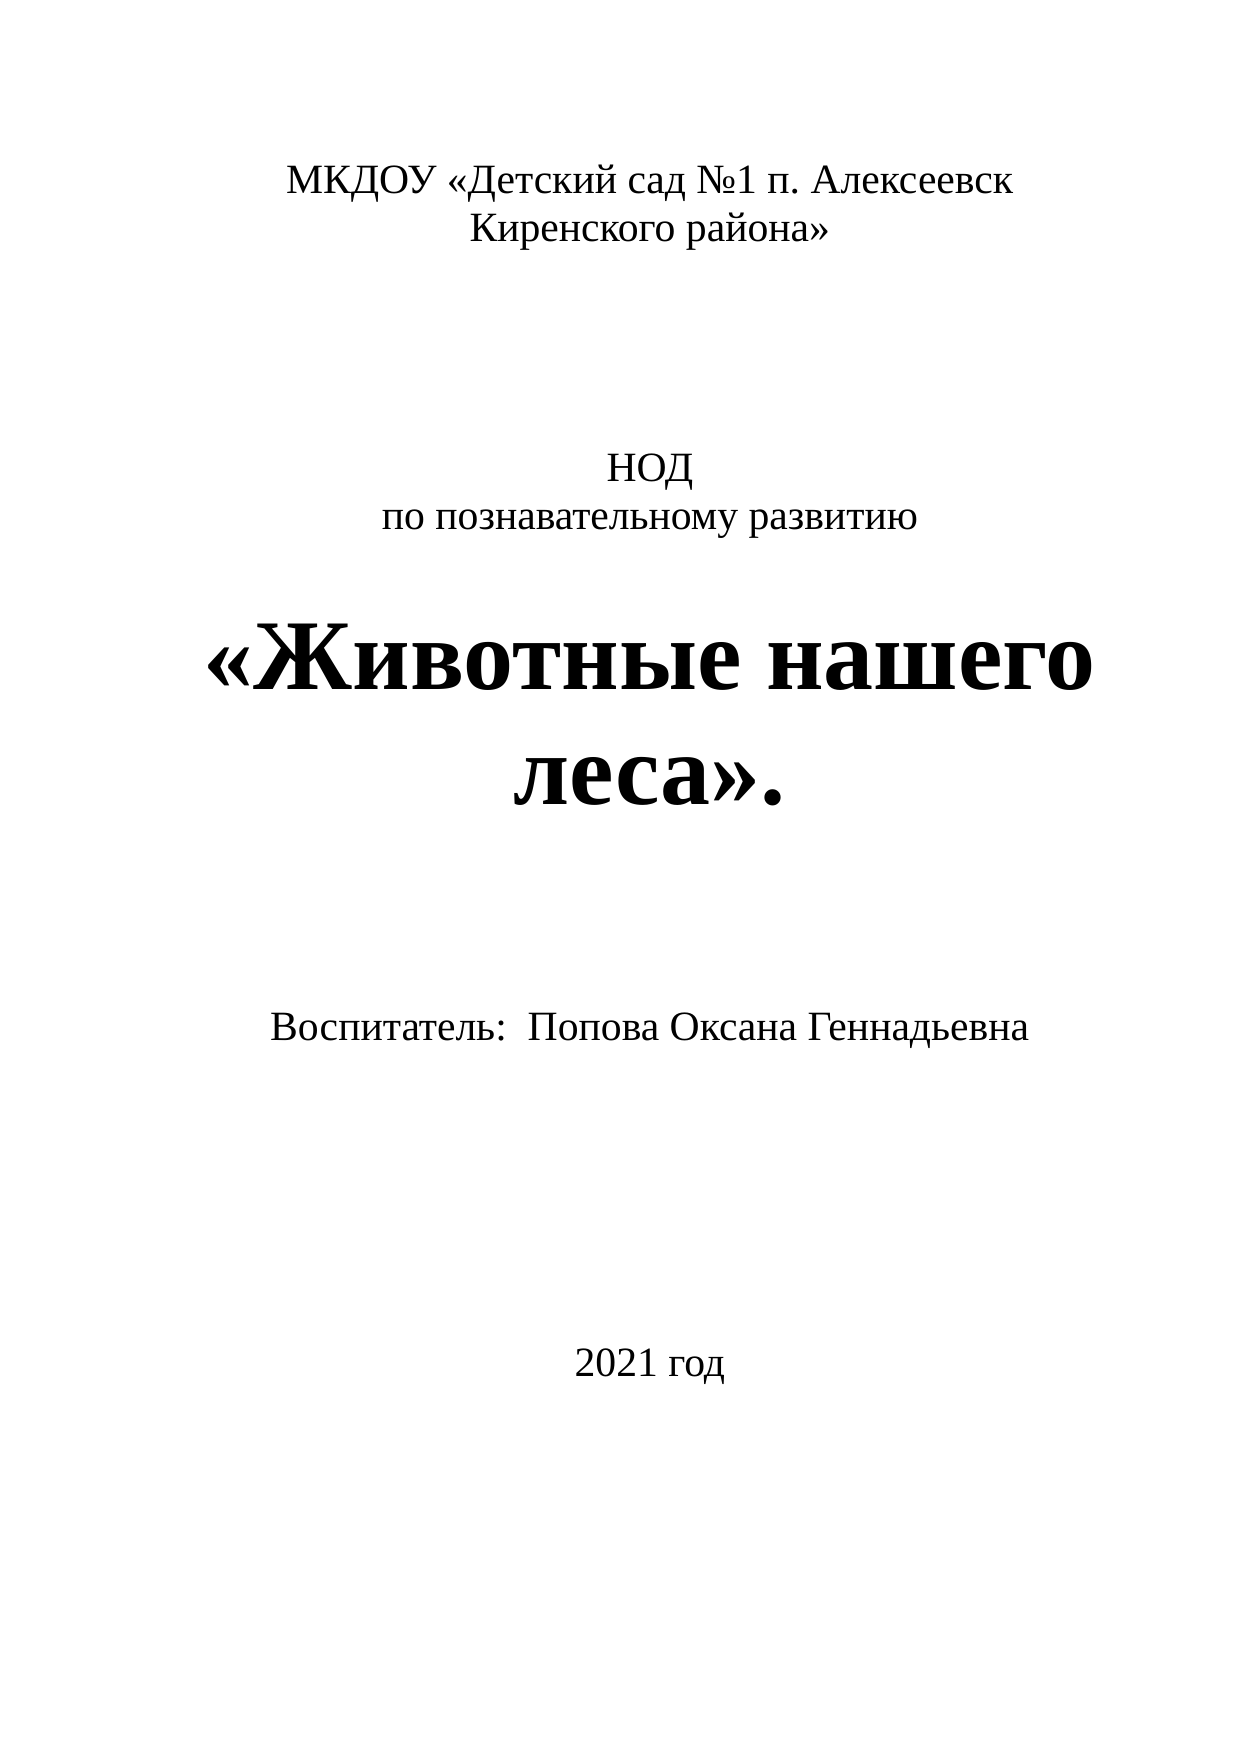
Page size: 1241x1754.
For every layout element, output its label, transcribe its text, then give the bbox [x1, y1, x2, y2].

text НОД [103, 442, 1196, 490]
text «Животные нашего леса». [103, 596, 1196, 826]
text Киренского района» [103, 203, 1196, 251]
text 2021 год [103, 1337, 1196, 1385]
text МКДОУ «Детский сад №1 п. Алексеевск [103, 155, 1196, 203]
text по познавательному развитию [103, 490, 1196, 538]
text Воспитатель: Попова Оксана Геннадьевна [103, 1002, 1196, 1049]
